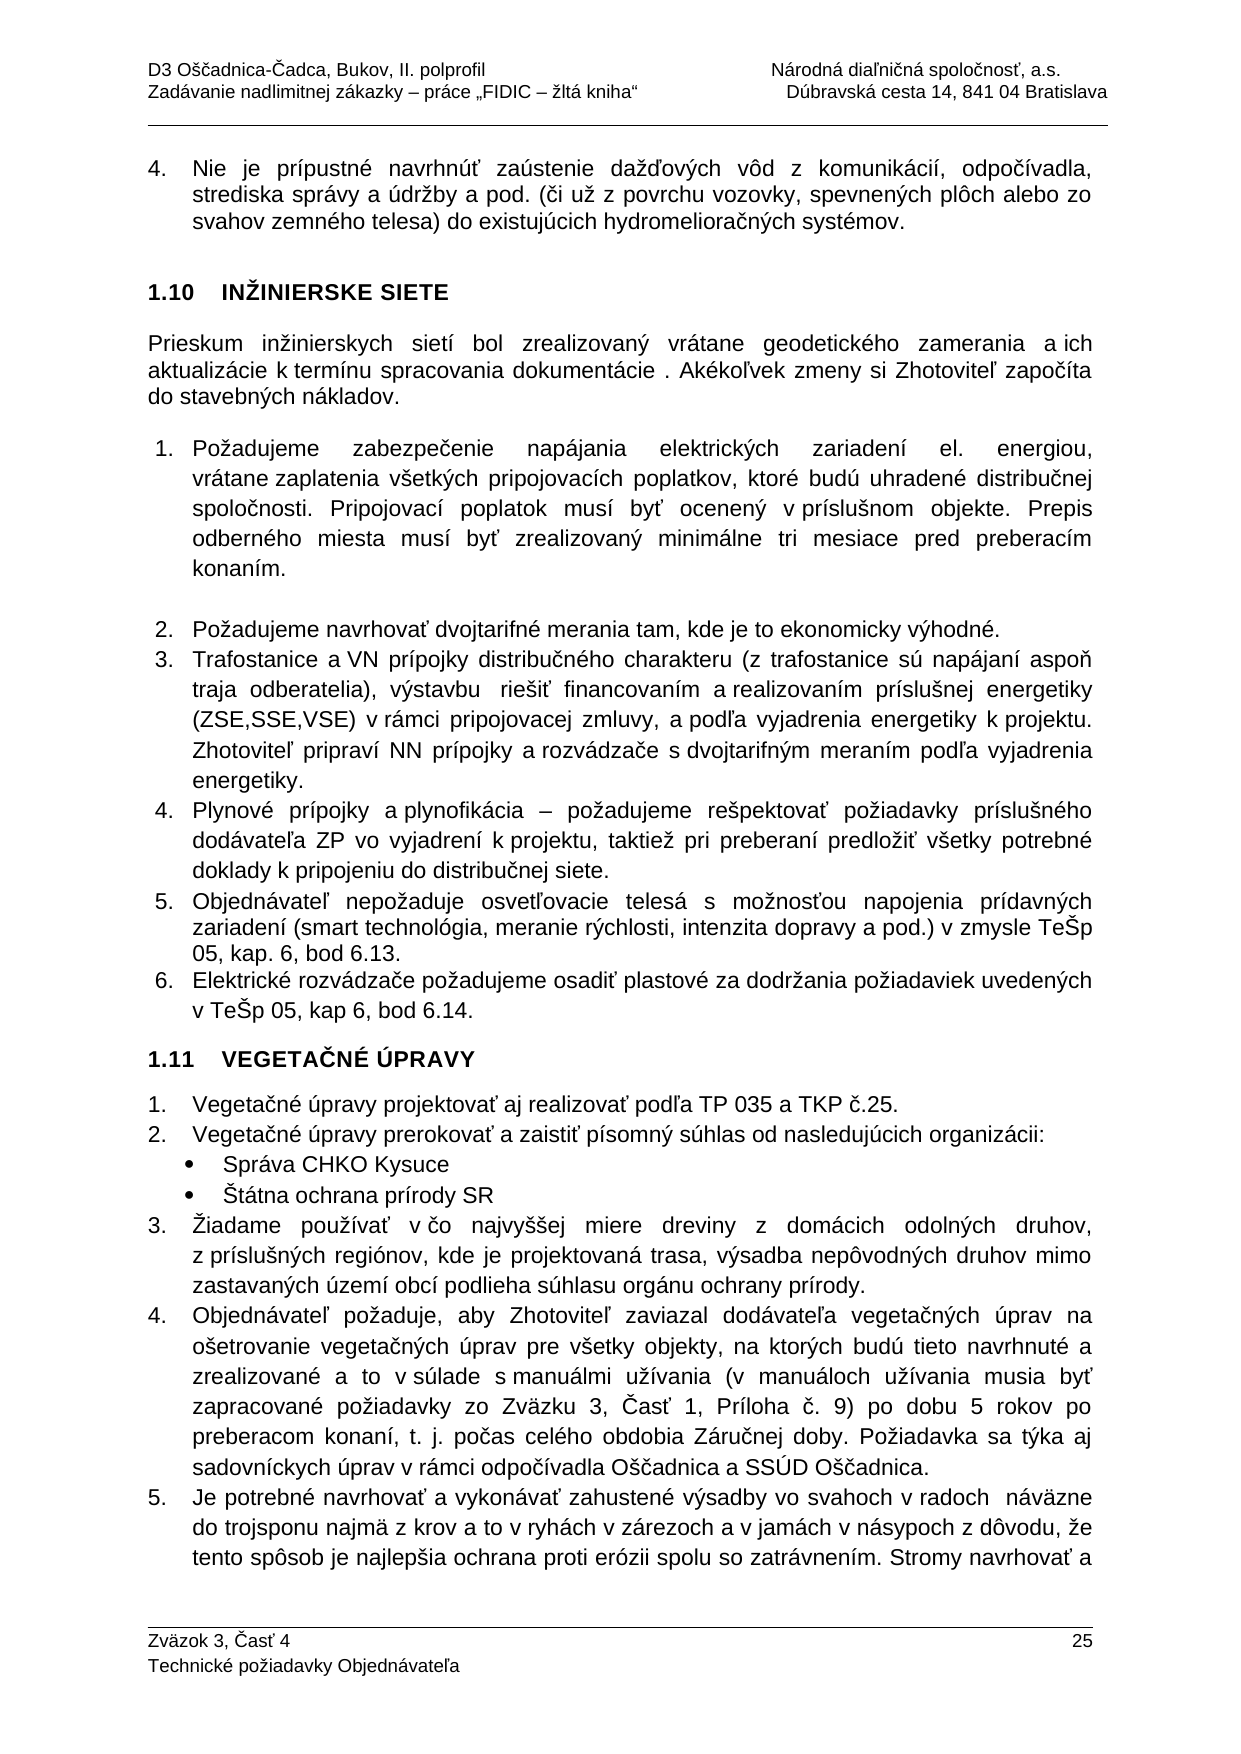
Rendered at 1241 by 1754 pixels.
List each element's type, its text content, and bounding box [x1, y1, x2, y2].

list Žiadame používať v čo najvyššej miere dreviny z domácich odolných druhov, z príslušných regiónov, kde je projektovaná trasa, výsadba nepôvodných druhov mimo zastavaných území obcí podlieha súhlasu orgánu ochrany prírody. [148, 1212, 1093, 1298]
list Požadujeme navrhovať dvojtarifné merania tam, kde je to ekonomicky výhodné. [154, 616, 1093, 642]
list Štátna ochrana prírody SR [185, 1182, 1093, 1208]
list Plynové prípojky a plynofikácia – požadujeme rešpektovať požiadavky príslušného dodávateľa ZP vo vyjadrení k projektu, taktiež pri preberaní predložiť všetky potrebné doklady k pripojeniu do distribučnej siete. [154, 797, 1093, 884]
subtitle Vegetačné úpravy [148, 1046, 1093, 1072]
list Objednávateľ nepožaduje osvetľovacie telesá s možnosťou napojenia prídavných zariadení (smart technológia, meranie rýchlosti, intenzita dopravy a pod.) v zmysle TeŠp 05, kap. 6, bod 6.13. [154, 888, 1093, 967]
list Vegetačné úpravy prerokovať a zaistiť písomný súhlas od nasledujúcich organizácii: [148, 1121, 1093, 1147]
list Správa CHKO Kysuce [185, 1151, 1093, 1178]
list Trafostanice a VN prípojky distribučného charakteru (z trafostanice sú napájaní aspoň traja odberatelia), výstavbu riešiť financovaním a realizovaním príslušnej energetiky (ZSE,SSE,VSE) v rámci pripojovacej zmluvy, a podľa vyjadrenia energetiky k projektu. Zhotoviteľ pripraví NN prípojky a rozvádzače s dvojtarifným meraním podľa vyjadrenia energetiky. [154, 646, 1093, 793]
subtitle Inžinierske siete [148, 279, 1093, 305]
list Elektrické rozvádzače požadujeme osadiť plastové za dodržania požiadaviek uvedených v TeŠp 05, kap 6, bod 6.14. [154, 967, 1093, 1023]
list Nie je prípustné navrhnúť zaústenie dažďových vôd z komunikácií, odpočívadla, strediska správy a údržby a pod. (či už z povrchu vozovky, spevnených plôch alebo zo svahov zemného telesa) do existujúcich hydromelioračných systémov. [148, 155, 1093, 234]
text Prieskum inžinierskych sietí bol zrealizovaný vrátane geodetického zamerania a ich aktualizácie k termínu spracovania dokumentácie . Akékoľvek zmeny si Zhotoviteľ započíta do stavebných nákladov. [148, 330, 1093, 409]
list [148, 1484, 1093, 1570]
list Objednávateľ požaduje, aby Zhotoviteľ zaviazal dodávateľa vegetačných úprav na ošetrovanie vegetačných úprav pre všetky objekty, na ktorých budú tieto navrhnuté a zrealizované a to v súlade s manuálmi užívania (v manuáloch užívania musia byť zapracované požiadavky zo Zväzku 3, Časť 1, Príloha č. 9) po dobu 5 rokov po preberacom konaní, t. j. počas celého obdobia Záručnej doby. Požiadavka sa týka aj sadovníckych úprav v rámci odpočívadla Oščadnica a SSÚD Oščadnica. [148, 1302, 1093, 1480]
list Vegetačné úpravy projektovať aj realizovať podľa TP 035 a TKP č.25. [148, 1091, 1093, 1117]
list Požadujeme zabezpečenie napájania elektrických zariadení el. energiou, vrátane zaplatenia všetkých pripojovacích poplatkov, ktoré budú uhradené distribučnej spoločnosti. Pripojovací poplatok musí byť ocenený v príslušnom objekte. Prepis odberného miesta musí byť zrealizovaný minimálne tri mesiace pred preberacím konaním. [154, 434, 1093, 582]
